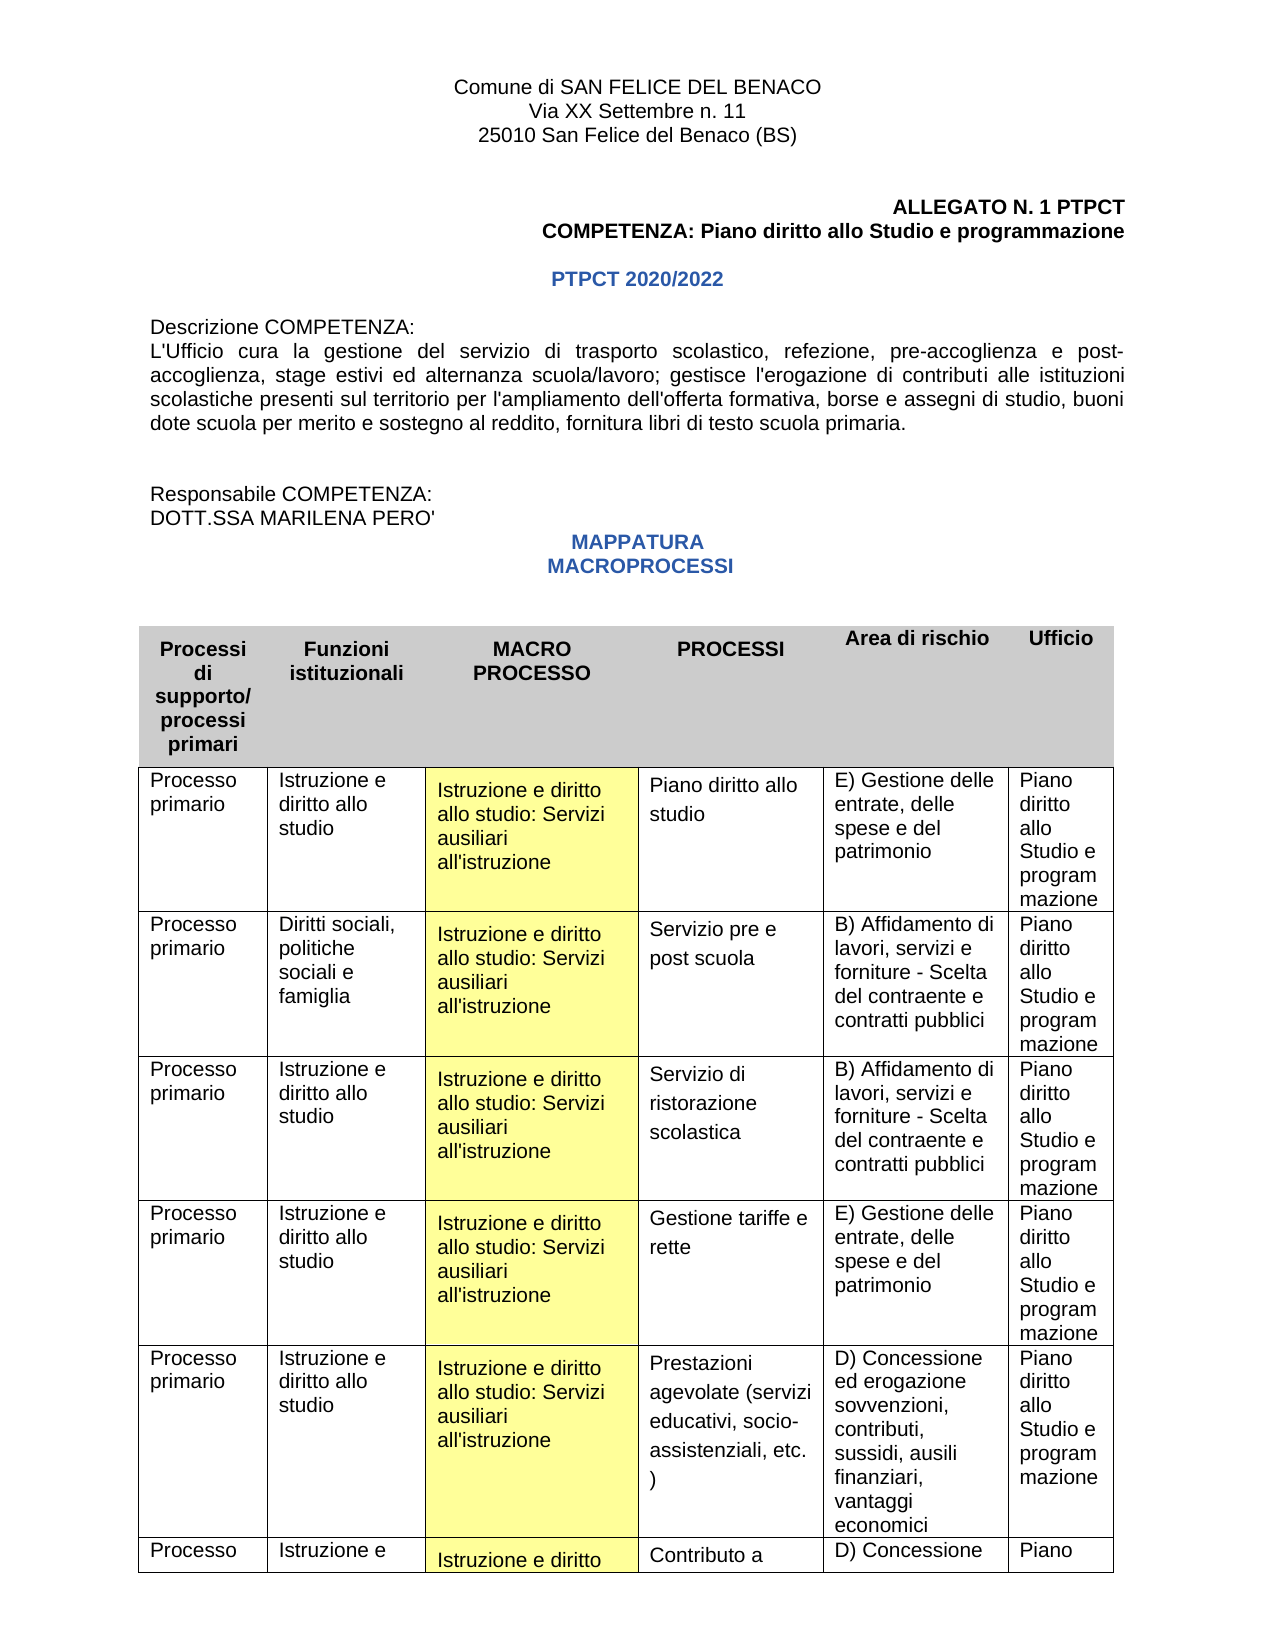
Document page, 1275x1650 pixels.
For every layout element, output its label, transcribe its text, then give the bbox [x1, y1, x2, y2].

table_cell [1009, 1538, 1113, 1572]
table_cell Prestazioni agevolate (servizi educativi, socio-assistenziali, etc. ) [639, 1346, 823, 1537]
table_cell Processo primario [139, 1538, 267, 1572]
table_cell Piano diritto allo Studio e programmazione [1009, 1201, 1113, 1344]
text Descrizione COMPETENZA: [150, 314, 1125, 338]
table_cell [268, 1346, 425, 1537]
text DOTT.SSA MARILENA PERO' [150, 506, 1125, 530]
table_cell Piano diritto allo studio [639, 768, 823, 911]
table_header Ufficio [1008, 626, 1114, 767]
table_cell Processo primario [139, 1057, 267, 1200]
table_cell Istruzione e diritto allo studio: Servizi ausiliari all'istruzione [426, 1346, 638, 1537]
text MACROPROCESSI [150, 554, 1125, 578]
table_cell Istruzione e diritto allo studio [268, 1201, 425, 1344]
table_cell B) Affidamento di lavori, servizi e forniture - Scelta del contraente e contratti pubblici [824, 912, 1008, 1056]
text PTPCT 2020/2022 [150, 267, 1125, 291]
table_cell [639, 1538, 823, 1572]
table_cell E) Gestione delle entrate, delle spese e del patrimonio [824, 768, 1008, 911]
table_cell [426, 1538, 638, 1572]
table_header Area di rischio [823, 626, 1008, 767]
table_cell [1009, 1346, 1113, 1537]
table_cell Processo primario [139, 1346, 267, 1537]
table_cell Servizio pre e post scuola [639, 912, 823, 1056]
text MAPPATURA [150, 530, 1125, 554]
text Via XX Settembre n. 11 [150, 99, 1125, 123]
table_cell Processo primario [139, 1201, 267, 1344]
table_cell B) Affidamento di lavori, servizi e forniture - Scelta del contraente e contratti pubblici [824, 1057, 1008, 1200]
text Comune di SAN FELICE DEL BENACO [150, 75, 1125, 99]
text L'Ufficio cura la gestione del servizio di trasporto scolastico, refezione, pre-accoglienza e post-accoglienza, stage estivi ed alternanza scuola/lavoro; gestisce l'erogazione di contributi alle istituzioni scolastiche presenti sul territorio per l'ampliamento dell'offerta formativa, borse e assegni di studio, buoni dote scuola per merito e sostegno al reddito, fornitura libri di testo scuola primaria. [150, 338, 1125, 434]
table_cell Processo primario [139, 912, 267, 1056]
table_cell Istruzione e diritto allo studio [268, 1057, 425, 1200]
table_cell E) Gestione delle entrate, delle spese e del patrimonio [824, 1201, 1008, 1344]
table_header Processi di supporto/processi primari [139, 626, 267, 767]
table_cell Gestione tariffe e rette [639, 1201, 823, 1344]
table_cell Diritti sociali, politiche sociali e famiglia [268, 912, 425, 1056]
table_header Funzioni istituzionali [267, 626, 426, 767]
table_cell Istruzione e diritto allo studio [268, 768, 425, 911]
table_cell Piano diritto allo Studio e programmazione [1009, 912, 1113, 1056]
table_cell Piano diritto allo Studio e programmazione [1009, 1057, 1113, 1200]
table_cell Istruzione e diritto allo studio: Servizi ausiliari all'istruzione [426, 768, 638, 911]
text ALLEGATO N. 1 PTPCT [150, 195, 1125, 219]
text 25010 San Felice del Benaco (BS) [150, 123, 1125, 147]
table_header PROCESSI [638, 626, 823, 767]
table_cell Istruzione e diritto allo studio: Servizi ausiliari all'istruzione [426, 912, 638, 1056]
text Responsabile COMPETENZA: [150, 482, 1125, 506]
text COMPETENZA: Piano diritto allo Studio e programmazione [150, 219, 1125, 243]
table_cell Istruzione e diritto allo studio: Servizi ausiliari all'istruzione [426, 1057, 638, 1200]
table_cell Servizio di ristorazione scolastica [639, 1057, 823, 1200]
table_cell Processo primario [139, 768, 267, 911]
table_header MACRO PROCESSO [426, 626, 638, 767]
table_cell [268, 1538, 425, 1572]
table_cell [824, 1346, 1008, 1537]
table_cell Istruzione e diritto allo studio: Servizi ausiliari all'istruzione [426, 1201, 638, 1344]
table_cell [824, 1538, 1008, 1572]
table_cell Piano diritto allo Studio e programmazione [1009, 768, 1113, 911]
